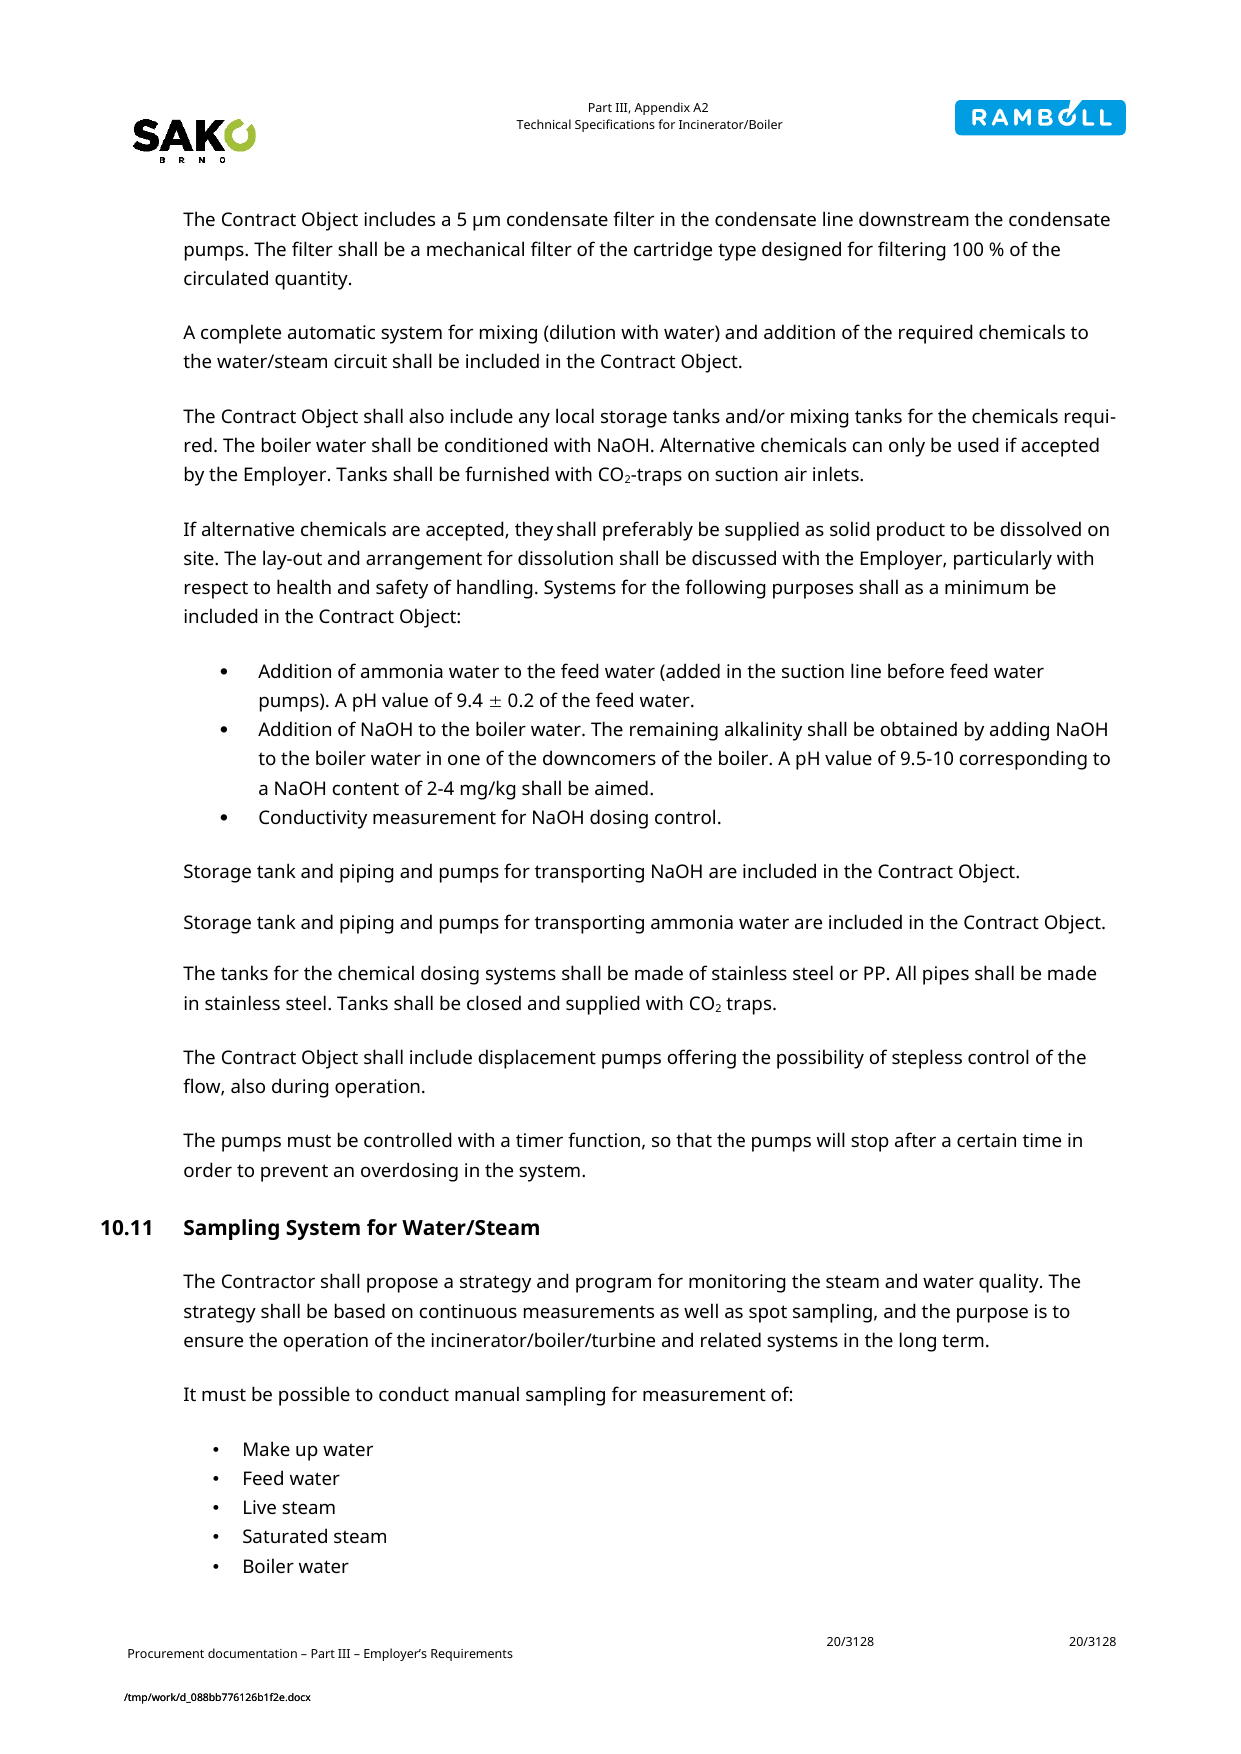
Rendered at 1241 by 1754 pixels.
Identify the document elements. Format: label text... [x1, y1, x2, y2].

text The Contract Object shall include displacement pumps offering the possibility of stepless control of the flow, also during operation. [183, 1044, 1116, 1099]
text The pumps must be controlled with a timer function, so that the pumps will stop after a certain time in order to prevent an overdosing in the system. [183, 1128, 1116, 1182]
text Live steam [213, 1494, 1116, 1520]
text Saturated steam [213, 1524, 1116, 1549]
list Addition of ammonia water to the feed water (added in the suction line before feed water pumps). A pH value of 9.4  0.2 of the feed water. [221, 658, 1116, 713]
text Make up water [213, 1436, 1116, 1461]
text The Contract Object shall also include any local storage tanks and/or mixing tanks for the chemicals required. The boiler water shall be conditioned with NaOH. Alternative chemicals can only be used if accepted by the Employer. Tanks shall be furnished with CO2-traps on suction air inlets. [183, 403, 1116, 487]
text Feed water [213, 1465, 1116, 1491]
text The Contractor shall propose a strategy and program for monitoring the steam and water quality. The strategy shall be based on continuous measurements as well as spot sampling, and the purpose is to ensure the operation of the incinerator/boiler/turbine and related systems in the long term. [183, 1269, 1116, 1353]
list Conductivity measurement for NaOH dosing control. [221, 804, 1116, 830]
text If alternative chemicals are accepted, they shall preferably be supplied as solid product to be dissolved on site. The lay-out and arrangement for dissolution shall be discussed with the Employer, particularly with respect to health and safety of handling. Systems for the following purposes shall as a minimum be included in the Contract Object: [183, 516, 1116, 629]
list Addition of NaOH to the boiler water. The remaining alkalinity shall be obtained by adding NaOH to the boiler water in one of the downcomers of the boiler. A pH value of 9.5-10 corresponding to a NaOH content of 2-4 mg/kg shall be aimed. [221, 716, 1116, 801]
list Storage tank and piping and pumps for transporting ammonia water are included in the Contract Object. [183, 909, 1116, 935]
picture [132, 119, 256, 163]
text A complete automatic system for mixing (dilution with water) and addition of the required chemicals to the water/steam circuit shall be included in the Contract Object. [183, 319, 1116, 374]
text Boiler water [213, 1553, 1116, 1578]
text The tanks for the chemical dosing systems shall be made of stainless steel or PP. All pipes shall be made in stainless steel. Tanks shall be closed and supplied with CO2 traps. [183, 961, 1116, 1015]
subtitle Sampling System for Water/Steam [153, 1213, 1116, 1242]
text The Contract Object includes a 5 µm condensate filter in the condensate line downstream the condensate pumps. The filter shall be a mechanical filter of the cartridge type designed for filtering 100 % of the circulated quantity. [183, 207, 1116, 291]
list Storage tank and piping and pumps for transporting NaOH are included in the Contract Object. [183, 858, 1116, 884]
text It must be possible to conduct manual sampling for measurement of: [183, 1382, 1116, 1407]
